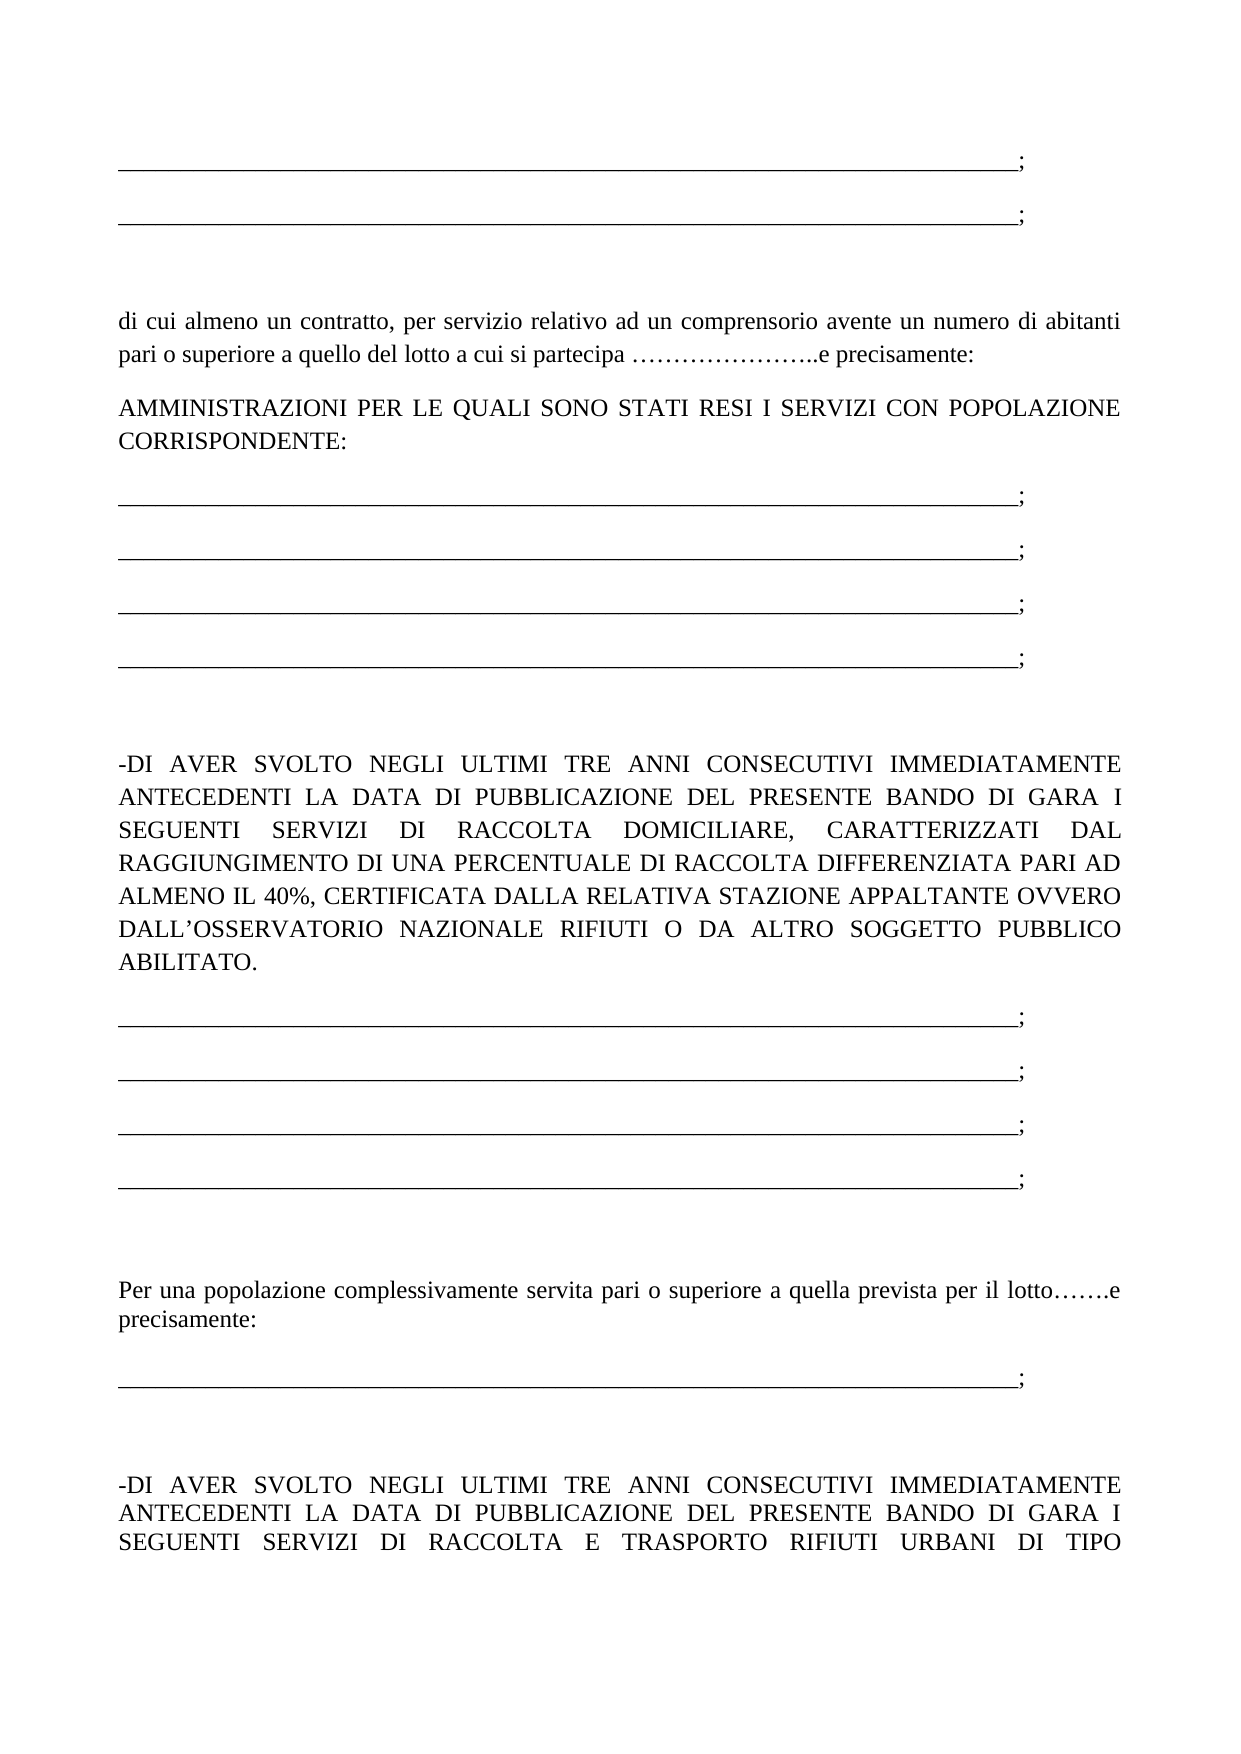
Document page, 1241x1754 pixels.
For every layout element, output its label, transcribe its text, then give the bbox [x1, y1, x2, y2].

text ________________________________________________________________________; [118, 1362, 1122, 1391]
text ________________________________________________________________________; [118, 480, 1122, 509]
text ________________________________________________________________________; [118, 1109, 1122, 1138]
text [118, 145, 1122, 173]
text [118, 199, 1122, 227]
text ________________________________________________________________________; [118, 534, 1122, 563]
text ________________________________________________________________________; [118, 1055, 1122, 1084]
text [118, 1470, 1122, 1556]
text ________________________________________________________________________; [118, 588, 1122, 617]
text Per una popolazione complessivamente servita pari o superiore a quella prevista per il lotto…….e precisamente: [118, 1275, 1122, 1332]
text ________________________________________________________________________; [118, 1001, 1122, 1030]
text di cui almeno un contratto, per servizio relativo ad un comprensorio avente un numero di abitanti pari o superiore a quello del lotto a cui si partecipa …………………..e precisamente: [118, 306, 1122, 368]
text AMMINISTRAZIONI PER LE QUALI SONO STATI RESI I SERVIZI CON POPOLAZIONE CORRISPONDENTE: [118, 393, 1122, 455]
text ________________________________________________________________________; [118, 1163, 1122, 1192]
text ________________________________________________________________________; [118, 642, 1122, 670]
text -DI AVER SVOLTO NEGLI ULTIMI TRE ANNI CONSECUTIVI IMMEDIATAMENTE ANTECEDENTI LA DATA DI PUBBLICAZIONE DEL PRESENTE BANDO DI GARA I SEGUENTI SERVIZI DI RACCOLTA DOMICILIARE, CARATTERIZZATI DAL RAGGIUNGIMENTO DI UNA PERCENTUALE DI RACCOLTA DIFFERENZIATA PARI AD ALMENO IL 40%, CERTIFICATA DALLA RELATIVA STAZIONE APPALTANTE OVVERO DALL’OSSERVATORIO NAZIONALE RIFIUTI O DA ALTRO SOGGETTO PUBBLICO ABILITATO. [118, 749, 1122, 976]
